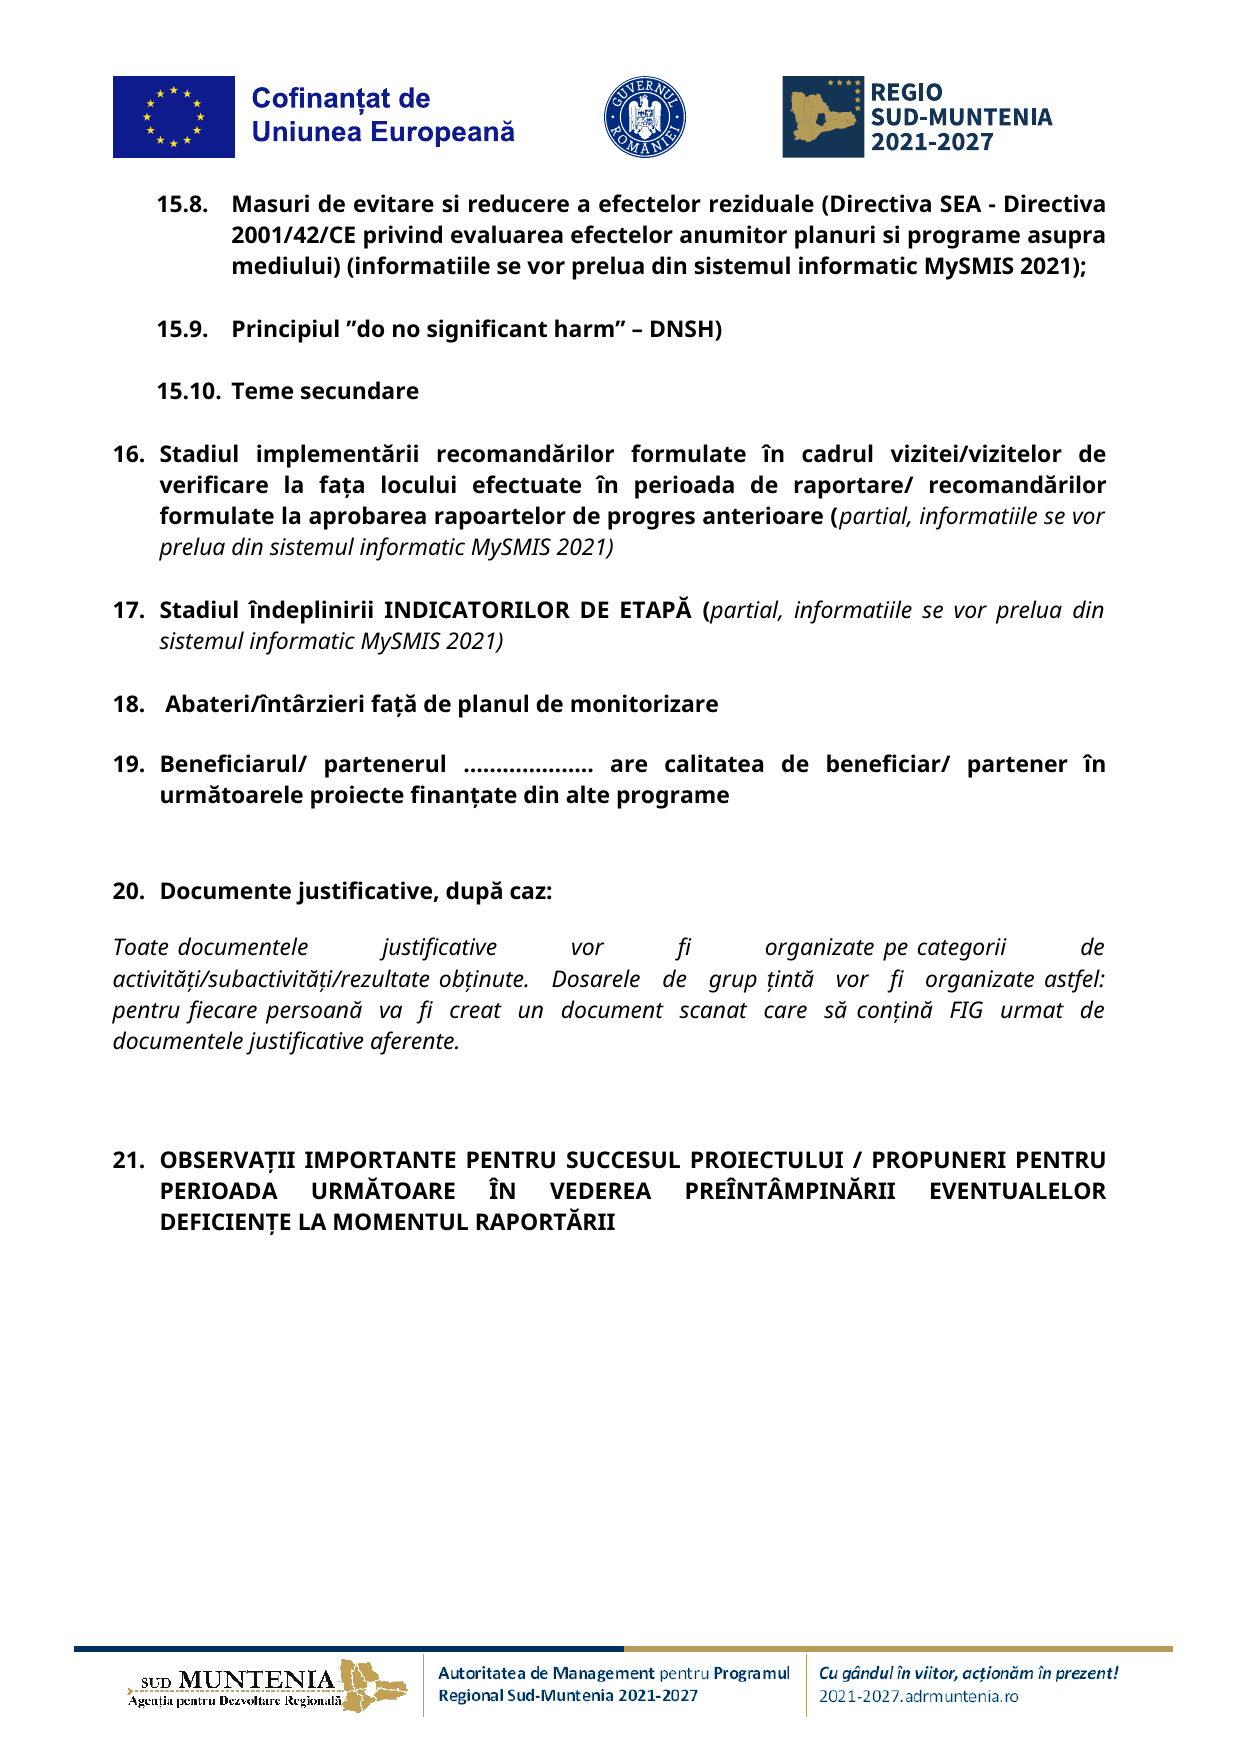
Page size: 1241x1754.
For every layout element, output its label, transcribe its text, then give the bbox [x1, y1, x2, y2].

list OBSERVAŢII IMPORTANTE PENTRU SUCCESUL PROIECTULUI / PROPUNERI PENTRU PERIOADA URMĂTOARE ÎN VEDEREA PREÎNTÂMPINĂRII EVENTUALELOR DEFICIENȚE LA MOMENTUL RAPORTĂRII [112, 1144, 1107, 1237]
list Stadiul implementării recomandărilor formulate în cadrul vizitei/vizitelor de verificare la fața locului efectuate în perioada de raportare/ recomandărilor formulate la aprobarea rapoartelor de progres anterioare (partial, informatiile se vor prelua din sistemul informatic MySMIS 2021) [112, 437, 1107, 562]
picture [74, 1646, 1173, 1717]
list Teme secundare [156, 375, 1107, 406]
list Principiul ”do no significant harm” – DNSH) [156, 312, 1107, 344]
list Abateri/întârzieri față de planul de monitorizare [112, 687, 1107, 719]
list Stadiul îndeplinirii INDICATORILOR DE ETAPĂ (partial, informatiile se vor prelua din sistemul informatic MySMIS 2021) [112, 594, 1107, 656]
list Masuri de evitare si reducere a efectelor reziduale (Directiva SEA - Directiva 2001/42/CE privind evaluarea efectelor anumitor planuri si programe asupra mediului) (informatiile se vor prelua din sistemul informatic MySMIS 2021); [156, 187, 1107, 281]
list Documente justificative, după caz: [112, 875, 1107, 906]
text Toate documentele justificative vor fi organizate pe categorii de activități/subactivități/rezultate obținute. Dosarele de grup țintă vor fi organizate astfel: pentru fiecare persoană va fi creat un document scanat care să conțină FIG urmat de documentele justificative aferente. [112, 931, 1107, 1056]
list Beneficiarul/ partenerul ……………….. are calitatea de beneficiar/ partener în următoarele proiecte finanțate din alte programe [112, 747, 1107, 810]
